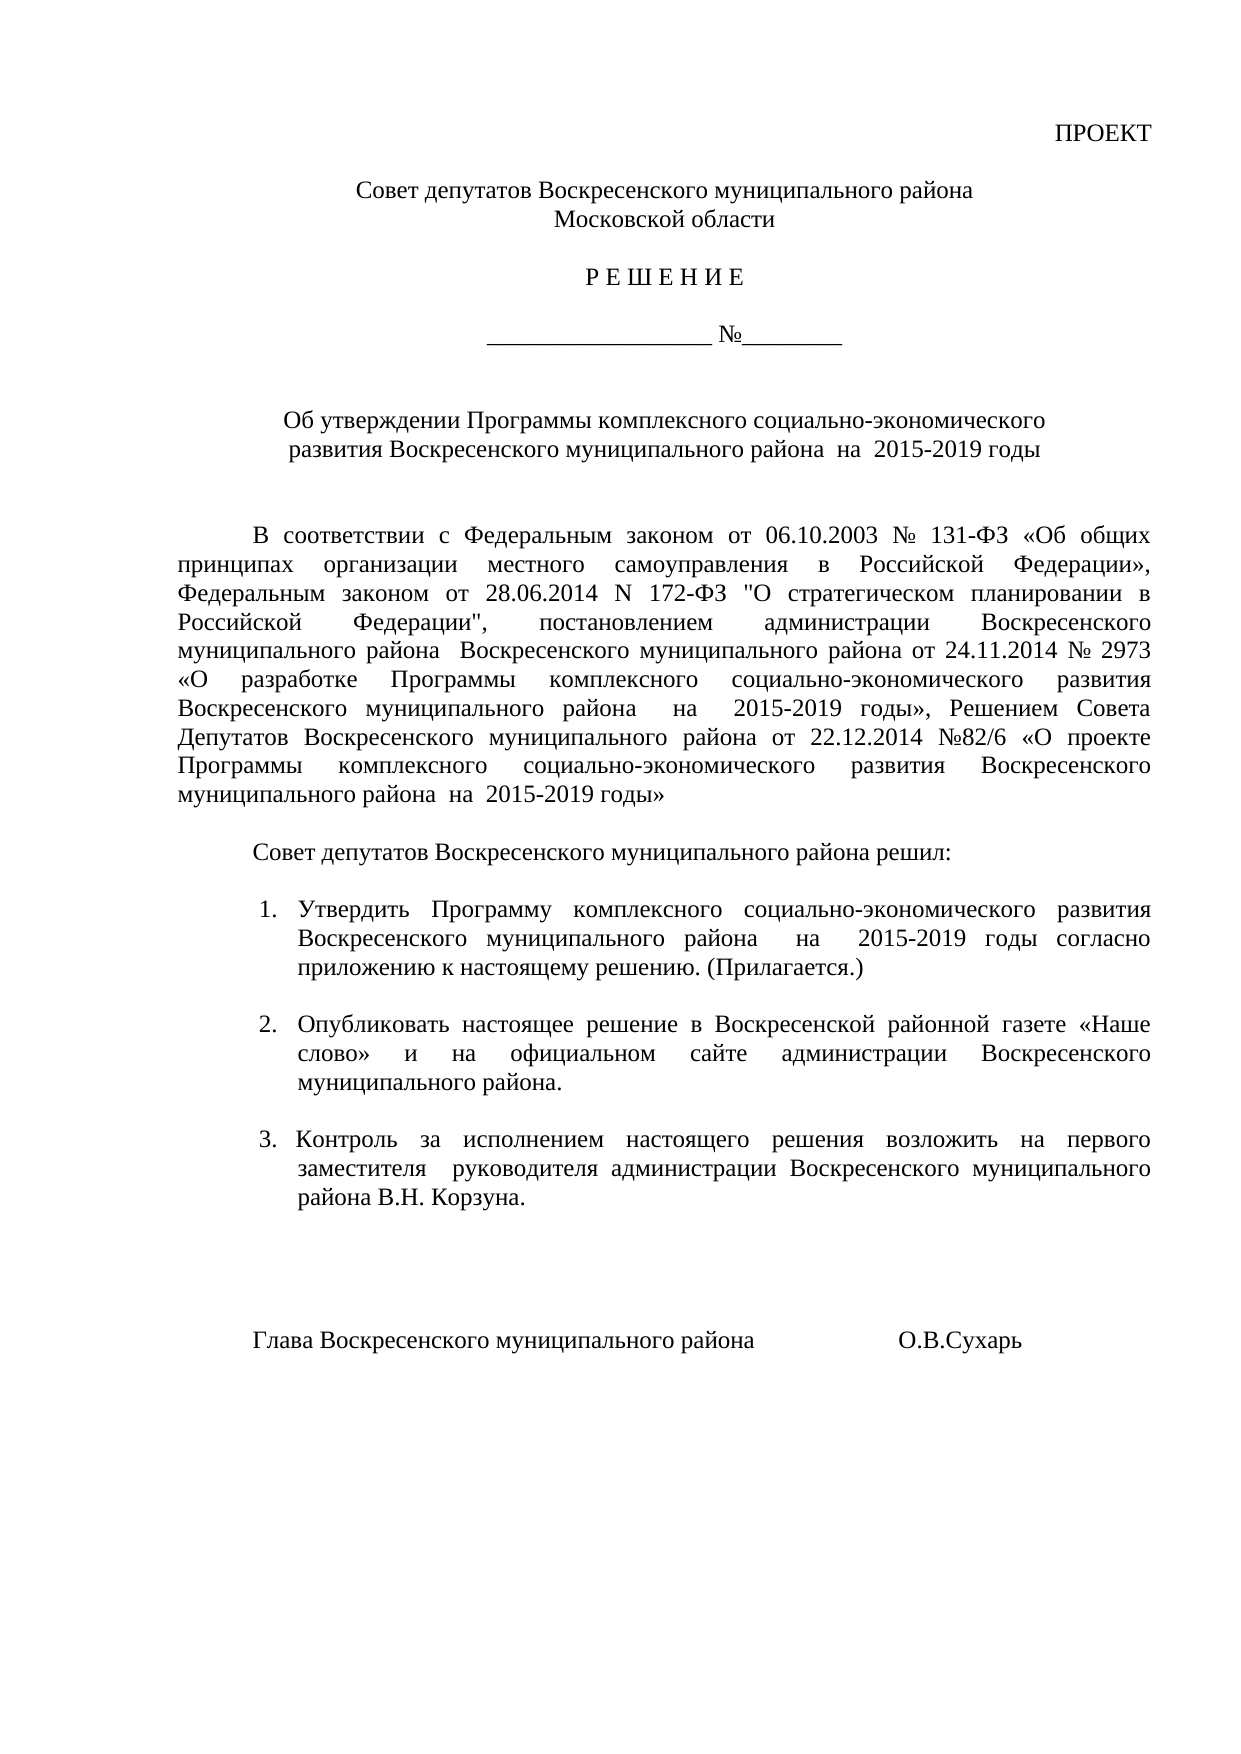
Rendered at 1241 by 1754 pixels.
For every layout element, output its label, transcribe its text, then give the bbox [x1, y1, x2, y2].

list Утвердить Программу комплексного социально-экономического развития Воскресенского муниципального района на 2015-2019 годы согласно приложению к настоящему решению. (Прилагается.) [258, 894, 1152, 981]
text ПРОЕКТ [177, 118, 1152, 147]
text Московской области [177, 204, 1152, 233]
text развития Воскресенского муниципального района на 2015-2019 годы [177, 434, 1152, 463]
text __________________ №________ [177, 319, 1152, 348]
text Глава Воскресенского муниципального района О.В.Сухарь [177, 1326, 1152, 1354]
text Р Е Ш Е Н И Е [177, 262, 1152, 291]
text Совет депутатов Воскресенского муниципального района решил: [177, 837, 1152, 866]
text Совет депутатов Воскресенского муниципального района [177, 176, 1152, 204]
text В соответствии с Федеральным законом от 06.10.2003 № 131-ФЗ «Об общих принципах организации местного самоуправления в Российской Федерации», Федеральным законом от 28.06.2014 N 172-ФЗ "О стратегическом планировании в Российской Федерации", постановлением администрации Воскресенского муниципального района Воскресенского муниципального района от 24.11.2014 № 2973 «О разработке Программы комплексного социально-экономического развития Воскресенского муниципального района на 2015-2019 годы», Решением Совета Депутатов Воскресенского муниципального района от 22.12.2014 №82/6 «О проекте Программы комплексного социально-экономического развития Воскресенского муниципального района на 2015-2019 годы» [177, 521, 1152, 808]
list Опубликовать настоящее решение в Воскресенской районной газете «Наше слово» и на официальном сайте администрации Воскресенского муниципального района. [258, 1009, 1152, 1096]
list Контроль за исполнением настоящего решения возложить на первого заместителя руководителя администрации Воскресенского муниципального района В.Н. Корзуна. [258, 1124, 1152, 1211]
text Об утверждении Программы комплексного социально-экономического [177, 406, 1152, 434]
